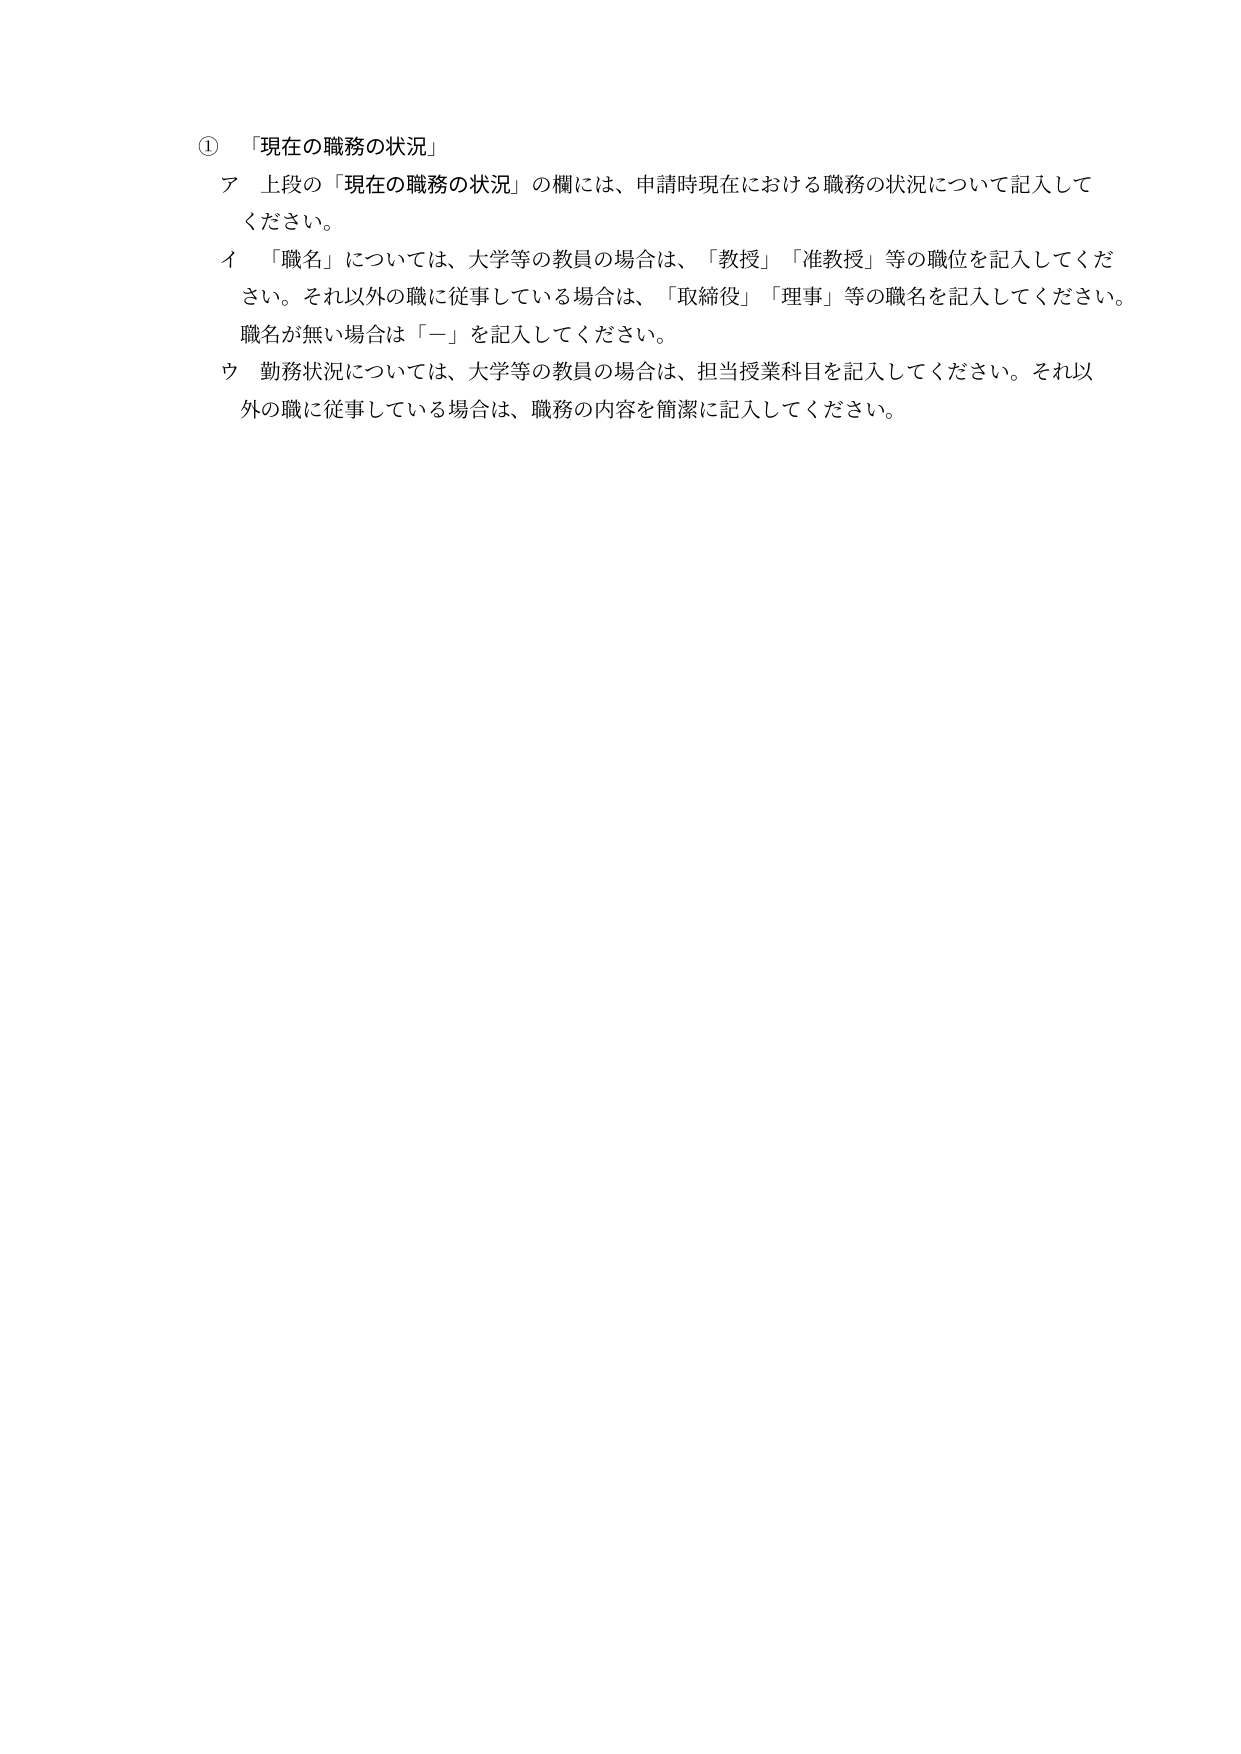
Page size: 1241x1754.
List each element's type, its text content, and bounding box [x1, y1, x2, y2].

text ア 上段の「現在の職務の状況」の欄には、申請時現在における職務の状況について記入して [177, 164, 1137, 202]
text イ 「職名」については、大学等の教員の場合は、「教授」「准教授」等の職位を記入してくだ [177, 239, 1137, 277]
text さい。それ以外の職に従事している場合は、「取締役」「理事」等の職名を記入してください。 [177, 277, 1137, 314]
text 外の職に従事している場合は、職務の内容を簡潔に記入してください。 [177, 389, 1137, 427]
text 職名が無い場合は「－」を記入してください。 [177, 314, 1137, 352]
text ウ 勤務状況については、大学等の教員の場合は、担当授業科目を記入してください。それ以 [177, 352, 1137, 389]
text ① 「現在の職務の状況」 [177, 127, 1137, 164]
text ください。 [177, 202, 1137, 239]
